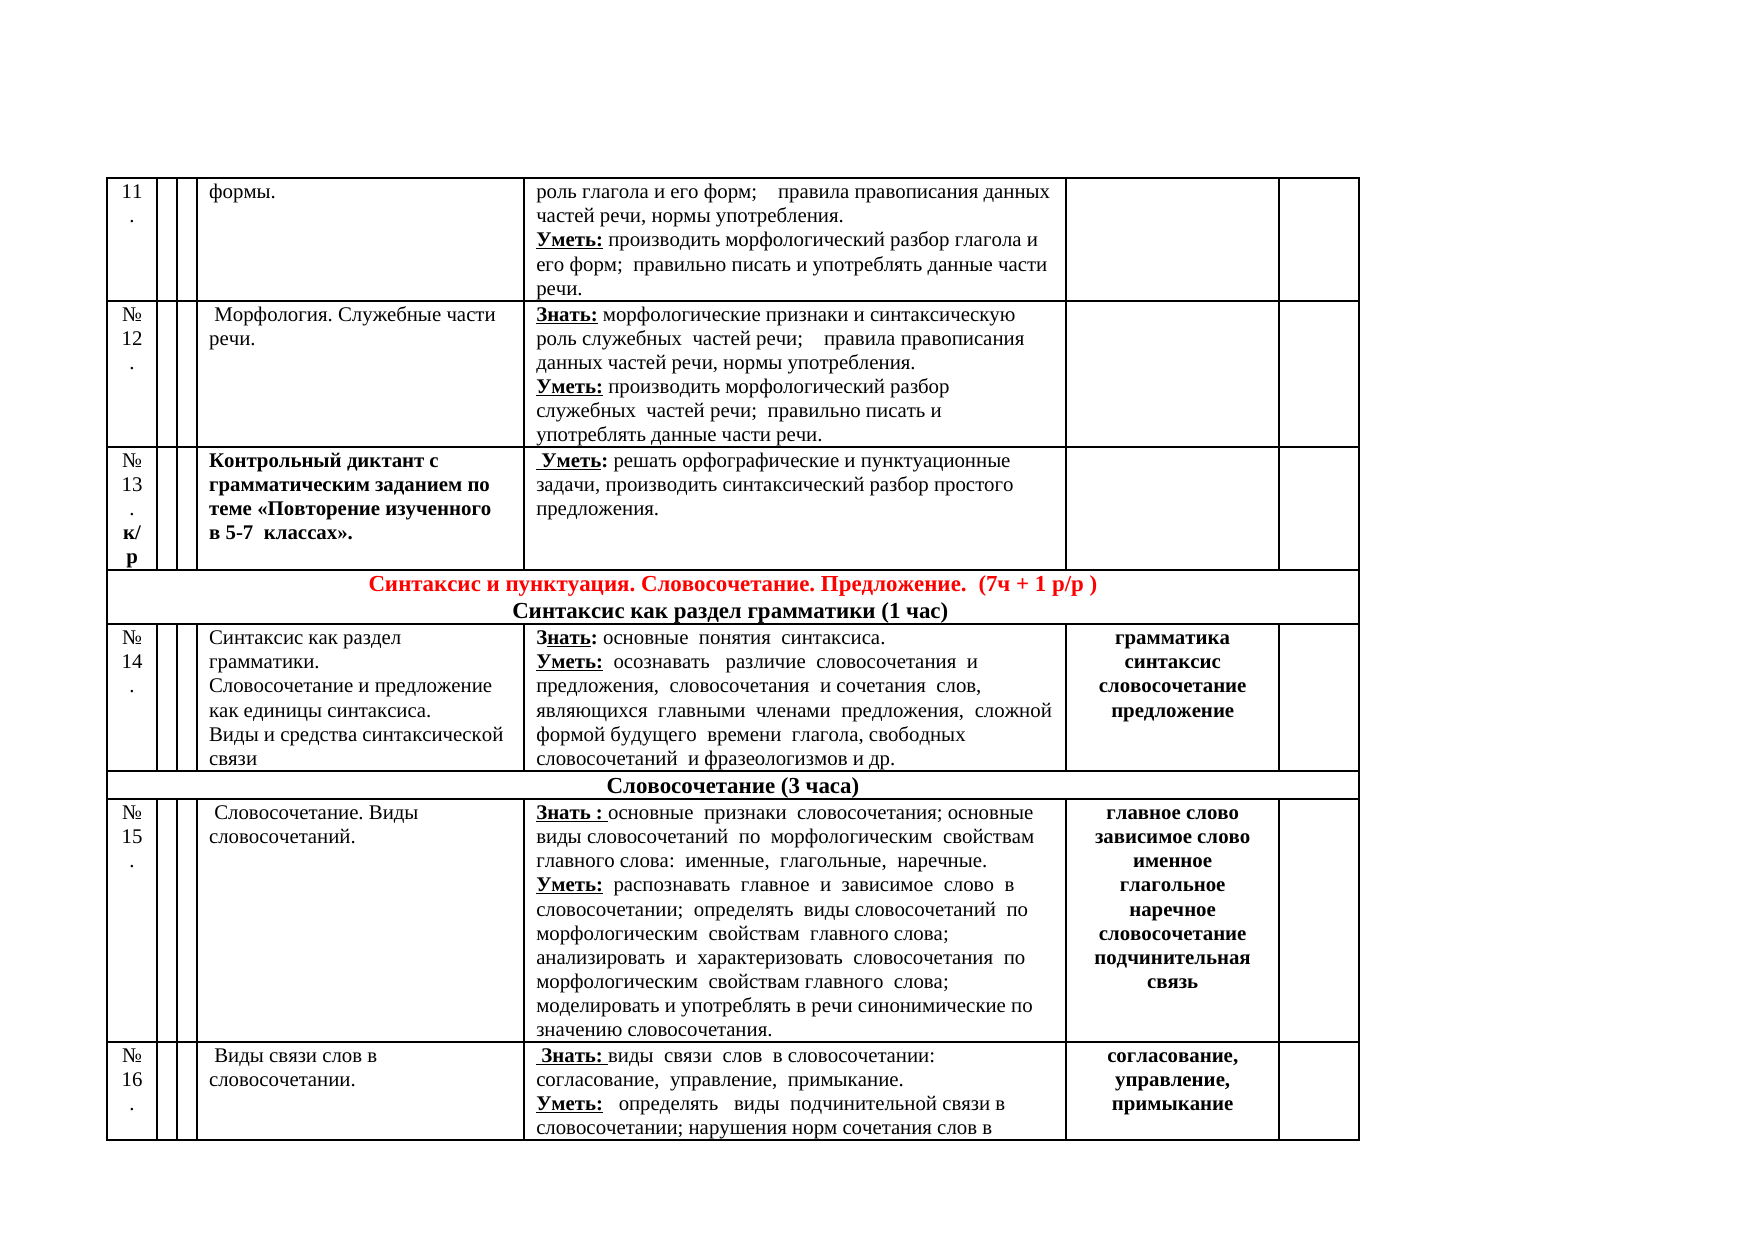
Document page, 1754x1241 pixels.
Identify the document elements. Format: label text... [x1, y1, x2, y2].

table_cell [158, 800, 176, 1041]
table_cell [158, 302, 176, 446]
table_cell [1067, 448, 1278, 568]
table_cell № 11. [108, 179, 156, 299]
table_cell [178, 302, 196, 446]
table_cell № 13. к/р [108, 448, 156, 568]
table_cell Словосочетание (3 часа) [108, 772, 1358, 798]
table_cell [178, 179, 196, 299]
table_cell [1067, 302, 1278, 446]
table_cell Словосочетание. Виды словосочетаний. [198, 800, 523, 1041]
table_cell главное слово зависимое слово именное глагольное наречное словосочетание подчинительная связь [1067, 800, 1278, 1041]
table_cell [525, 179, 1065, 299]
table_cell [525, 1043, 1065, 1139]
table_cell [1067, 179, 1278, 299]
table_cell [1280, 1043, 1358, 1139]
table_cell Уметь: решать орфографические и пунктуационные задачи, производить синтаксический разбор простого предложения. [525, 448, 1065, 568]
table_cell [158, 448, 176, 568]
table_cell [1280, 179, 1358, 299]
table_cell [1280, 625, 1358, 770]
table_cell [178, 1043, 196, 1139]
table_cell № 12. [108, 302, 156, 446]
table_cell № 16. [108, 1043, 156, 1139]
table_cell [1280, 448, 1358, 568]
table_cell Контрольный диктант с грамматическим заданием по теме «Повторение изученного в 5-7 классах». [198, 448, 523, 568]
table_cell Знать: морфологические признаки и синтаксическую роль служебных частей речи; правила правописания данных частей речи, нормы употребления. Уметь: производить морфологический разбор служебных частей речи; правильно писать и употреблять данные части речи. [525, 302, 1065, 446]
table_cell № 14. [108, 625, 156, 770]
table_cell [158, 625, 176, 770]
table_cell [178, 625, 196, 770]
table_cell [198, 179, 523, 299]
table_cell [158, 1043, 176, 1139]
table_cell Знать: основные понятия синтаксиса. Уметь: осознавать различие словосочетания и предложения, словосочетания и сочетания слов, являющихся главными членами предложения, сложной формой будущего времени глагола, свободных словосочетаний и фразеологизмов и др. [525, 625, 1065, 770]
table_cell Морфология. Служебные части речи. [198, 302, 523, 446]
table_cell [1280, 302, 1358, 446]
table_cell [198, 1043, 523, 1139]
table_cell Знать : основные признаки словосочетания; основные виды словосочетаний по морфологическим свойствам главного слова: именные, глагольные, наречные. Уметь: распознавать главное и зависимое слово в словосочетании; определять виды словосочетаний по морфологическим свойствам главного слова; анализировать и характеризовать словосочетания по морфологическим свойствам главного слова; моделировать и употреблять в речи синонимические по значению словосочетания. [525, 800, 1065, 1041]
table_cell [158, 179, 176, 299]
table_cell [1280, 800, 1358, 1041]
table_cell [178, 448, 196, 568]
table_cell Синтаксис как раздел грамматики. Словосочетание и предложение как единицы синтаксиса. Виды и средства синтаксической связи [198, 625, 523, 770]
table_cell [178, 800, 196, 1041]
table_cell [1067, 1043, 1278, 1139]
table_cell Синтаксис и пунктуация. Словосочетание. Предложение. (7ч + 1 р/р ) Синтаксис как раздел грамматики (1 час) [108, 571, 1358, 623]
table_cell грамматика синтаксис словосочетание предложение [1067, 625, 1278, 770]
table_cell № 15. [108, 800, 156, 1041]
